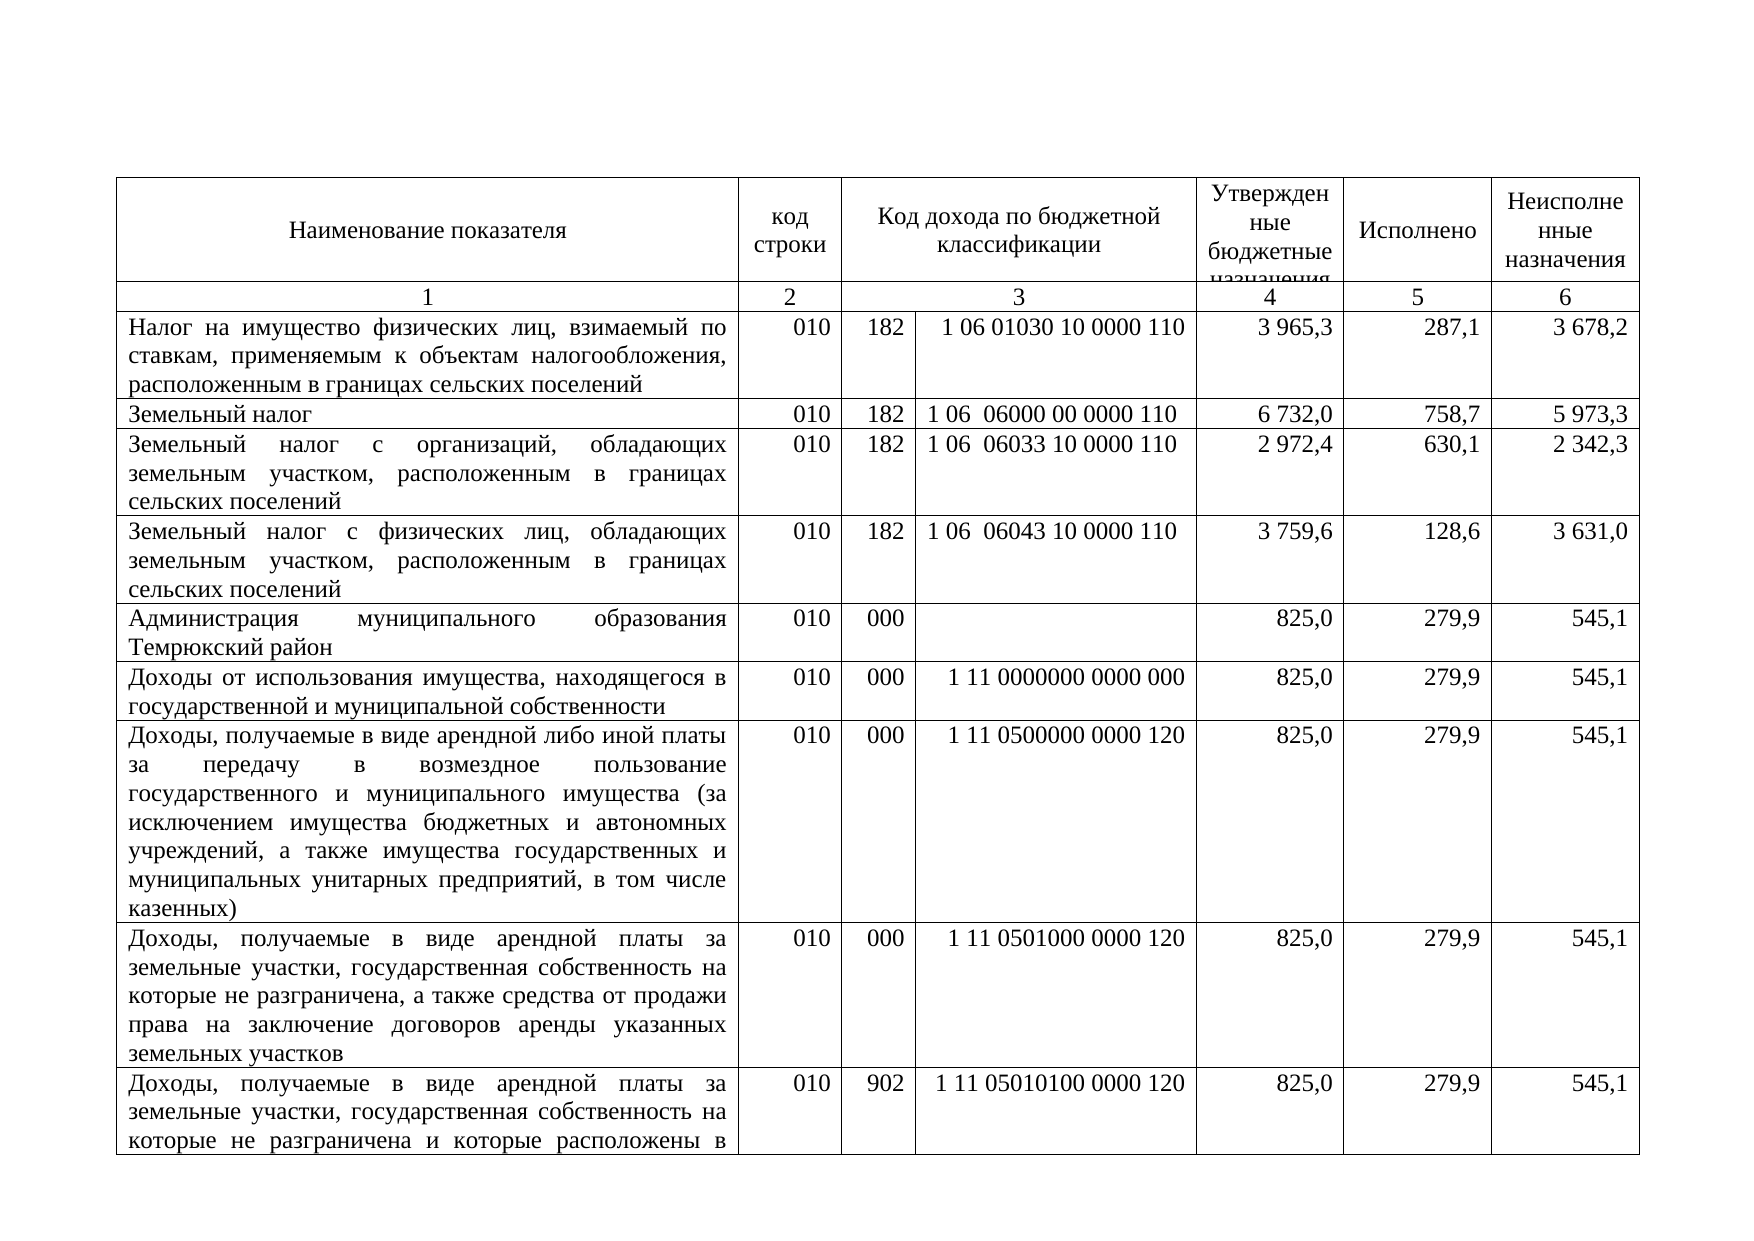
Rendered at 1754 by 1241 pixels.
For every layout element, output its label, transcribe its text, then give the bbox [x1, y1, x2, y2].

table_header Код дохода по бюджетной классификации [842, 178, 1196, 281]
table_cell 010 [739, 1068, 841, 1154]
table_cell 1 [117, 282, 738, 311]
table_cell 010 [739, 516, 841, 602]
table_cell 182 [842, 312, 915, 398]
table_cell Земельный налог с физических лиц, обладающих земельным участком, расположенным в границах сельских поселений [117, 516, 738, 602]
table_header код строки [739, 178, 841, 281]
table_cell 000 [842, 662, 915, 719]
table_cell 545,1 [1492, 923, 1639, 1067]
table_cell [916, 604, 1196, 661]
table_header Утвержденные бюджетные назначения [1197, 178, 1343, 281]
table_cell 2 972,4 [1197, 429, 1343, 515]
table_cell 010 [739, 662, 841, 719]
table_cell 3 678,2 [1492, 312, 1639, 398]
table_cell 1 11 0500000 0000 120 [916, 721, 1196, 922]
table_cell 000 [842, 604, 915, 661]
table_cell 6 732,0 [1197, 399, 1343, 428]
table_cell 825,0 [1197, 662, 1343, 719]
table_cell 1 11 0501000 0000 120 [916, 923, 1196, 1067]
table_cell Доходы, получаемые в виде арендной платы за земельные участки, государственная собственность на которые не разграничена, а также средства от продажи права на заключение договоров аренды указанных земельных участков [117, 923, 738, 1067]
table_cell 010 [739, 721, 841, 922]
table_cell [117, 1068, 738, 1154]
table_cell 182 [842, 429, 915, 515]
table_cell Земельный налог [117, 399, 738, 428]
table_cell 825,0 [1197, 721, 1343, 922]
table_cell 1 06 06043 10 0000 110 [916, 516, 1196, 602]
table_cell 1 06 06000 00 0000 110 [916, 399, 1196, 428]
table_cell 279,9 [1344, 923, 1491, 1067]
table_cell 825,0 [1197, 923, 1343, 1067]
table_cell 3 759,6 [1197, 516, 1343, 602]
table_cell Земельный налог с организаций, обладающих земельным участком, расположенным в границах сельских поселений [117, 429, 738, 515]
table_cell 4 [1197, 282, 1343, 311]
table_header Наименование показателя [117, 178, 738, 281]
table_cell 1 06 06033 10 0000 110 [916, 429, 1196, 515]
table_cell 279,9 [1344, 721, 1491, 922]
table_cell 279,9 [1344, 1068, 1491, 1154]
table_cell 287,1 [1344, 312, 1491, 398]
table_cell 630,1 [1344, 429, 1491, 515]
table_cell 1 11 0000000 0000 000 [916, 662, 1196, 719]
table_cell 1 11 05010100 0000 120 [916, 1068, 1196, 1154]
table_cell 825,0 [1197, 604, 1343, 661]
table_cell Налог на имущество физических лиц, взимаемый по ставкам, применяемым к объектам налогообложения, расположенным в границах сельских поселений [117, 312, 738, 398]
table_cell 1 06 01030 10 0000 110 [916, 312, 1196, 398]
table_cell 3 631,0 [1492, 516, 1639, 602]
table_cell 545,1 [1492, 721, 1639, 922]
table_cell 6 [1492, 282, 1639, 311]
table_cell 5 [1344, 282, 1491, 311]
table_cell 5 973,3 [1492, 399, 1639, 428]
table_cell 182 [842, 516, 915, 602]
table_cell 279,9 [1344, 604, 1491, 661]
table_cell 182 [842, 399, 915, 428]
table_cell Доходы, получаемые в виде арендной либо иной платы за передачу в возмездное пользование государственного и муниципального имущества (за исключением имущества бюджетных и автономных учреждений, а также имущества государственных и муниципальных унитарных предприятий, в том числе казенных) [117, 721, 738, 922]
table_cell 902 [842, 1068, 915, 1154]
table_cell Доходы от использования имущества, находящегося в государственной и муниципальной собственности [117, 662, 738, 719]
table_cell 128,6 [1344, 516, 1491, 602]
table_cell Администрация муниципального образования Темрюкский район [117, 604, 738, 661]
table_cell 2 [739, 282, 841, 311]
table_header Исполнено [1344, 178, 1491, 281]
table_cell 000 [842, 721, 915, 922]
table_cell 3 [842, 282, 1196, 311]
table_cell 545,1 [1492, 1068, 1639, 1154]
table_cell 010 [739, 923, 841, 1067]
table_cell 825,0 [1197, 1068, 1343, 1154]
table_cell 010 [739, 399, 841, 428]
table_cell 545,1 [1492, 604, 1639, 661]
table_cell 010 [739, 312, 841, 398]
table_cell 000 [842, 923, 915, 1067]
table_cell 279,9 [1344, 662, 1491, 719]
table_header Неисполненные назначения [1492, 178, 1639, 281]
table_cell 010 [739, 604, 841, 661]
table_cell 2 342,3 [1492, 429, 1639, 515]
table_cell 758,7 [1344, 399, 1491, 428]
table_cell 545,1 [1492, 662, 1639, 719]
table_cell 010 [739, 429, 841, 515]
table_cell 3 965,3 [1197, 312, 1343, 398]
